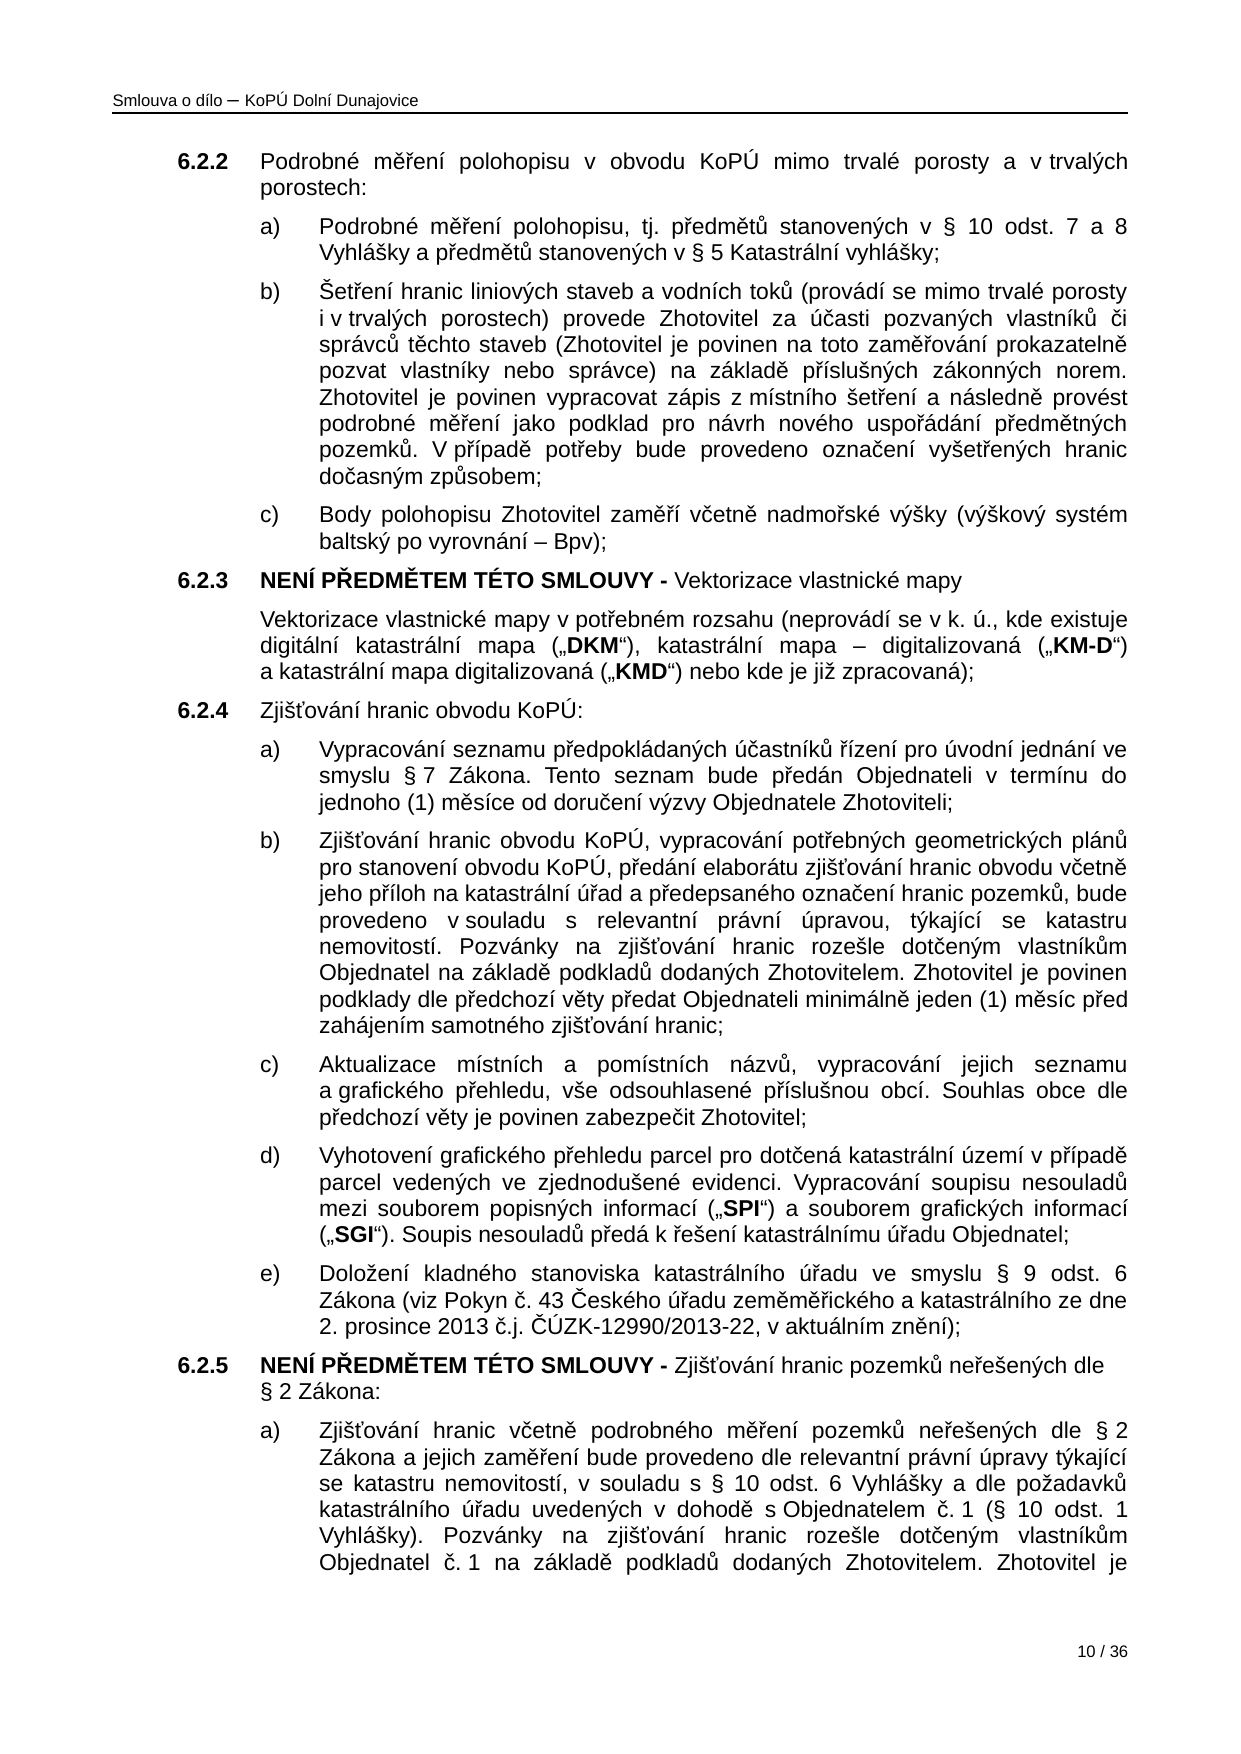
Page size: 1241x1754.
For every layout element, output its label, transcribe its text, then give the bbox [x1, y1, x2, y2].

list Zjišťování hranic obvodu KoPÚ, vypracování potřebných geometrických plánů pro stanovení obvodu KoPÚ, předání elaborátu zjišťování hranic obvodu včetně jeho příloh na katastrální úřad a předepsaného označení hranic pozemků, bude provedeno v souladu s relevantní právní úpravou, týkající se katastru nemovitostí. Pozvánky na zjišťování hranic rozešle dotčeným vlastníkům Objednatel na základě podkladů dodaných Zhotovitelem. Zhotovitel je povinen podklady dle předchozí věty předat Objednateli minimálně jeden (1) měsíc před zahájením samotného zjišťování hranic; [260, 827, 1128, 1038]
text NENÍ PŘEDMĚTEM TÉTO SMLOUVY - Vektorizace vlastnické mapy [177, 567, 1128, 593]
list Body polohopisu Zhotovitel zaměří včetně nadmořské výšky (výškový systém baltský po vyrovnání – Bpv); [260, 501, 1128, 554]
text Podrobné měření polohopisu v obvodu KoPÚ mimo trvalé porosty a v trvalých porostech: [177, 148, 1128, 200]
list Šetření hranic liniových staveb a vodních toků (provádí se mimo trvalé porosty i v trvalých porostech) provede Zhotovitel za účasti pozvaných vlastníků či správců těchto staveb (Zhotovitel je povinen na toto zaměřování prokazatelně pozvat vlastníky nebo správce) na základě příslušných zákonných norem. Zhotovitel je povinen vypracovat zápis z místního šetření a následně provést podrobné měření jako podklad pro návrh nového uspořádání předmětných pozemků. V případě potřeby bude provedeno označení vyšetřených hranic dočasným způsobem; [260, 278, 1128, 489]
list Vyhotovení grafického přehledu parcel pro dotčená katastrální území v případě parcel vedených ve zjednodušené evidenci. Vypracování soupisu nesouladů mezi souborem popisných informací („SPI“) a souborem grafických informací („SGI“). Soupis nesouladů předá k řešení katastrálnímu úřadu Objednatel; [260, 1142, 1128, 1248]
list Vektorizace vlastnické mapy v potřebném rozsahu (neprovádí se v k. ú., kde existuje digitální katastrální mapa („DKM“), katastrální mapa – digitalizovaná („KM-D“) a katastrální mapa digitalizovaná („KMD“) nebo kde je již zpracovaná); [260, 606, 1128, 684]
list Podrobné měření polohopisu, tj. předmětů stanovených v § 10 odst. 7 a 8 Vyhlášky a předmětů stanovených v § 5 Katastrální vyhlášky; [260, 213, 1128, 266]
list Aktualizace místních a pomístních názvů, vypracování jejich seznamu a grafického přehledu, vše odsouhlasené příslušnou obcí. Souhlas obce dle předchozí věty je povinen zabezpečit Zhotovitel; [260, 1051, 1128, 1130]
text Zjišťování hranic obvodu KoPÚ: [177, 697, 1128, 723]
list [260, 1417, 1128, 1575]
list Vypracování seznamu předpokládaných účastníků řízení pro úvodní jednání ve smyslu § 7 Zákona. Tento seznam bude předán Objednateli v termínu do jednoho (1) měsíce od doručení výzvy Objednatele Zhotoviteli; [260, 736, 1128, 815]
text NENÍ PŘEDMĚTEM TÉTO SMLOUVY - Zjišťování hranic pozemků neřešených dle § 2 Zákona: [177, 1352, 1128, 1404]
list Doložení kladného stanoviska katastrálního úřadu ve smyslu § 9 odst. 6 Zákona (viz Pokyn č. 43 Českého úřadu zeměměřického a katastrálního ze dne 2. prosince 2013 č.j. ČÚZK-12990/2013-22, v aktuálním znění); [260, 1260, 1128, 1339]
